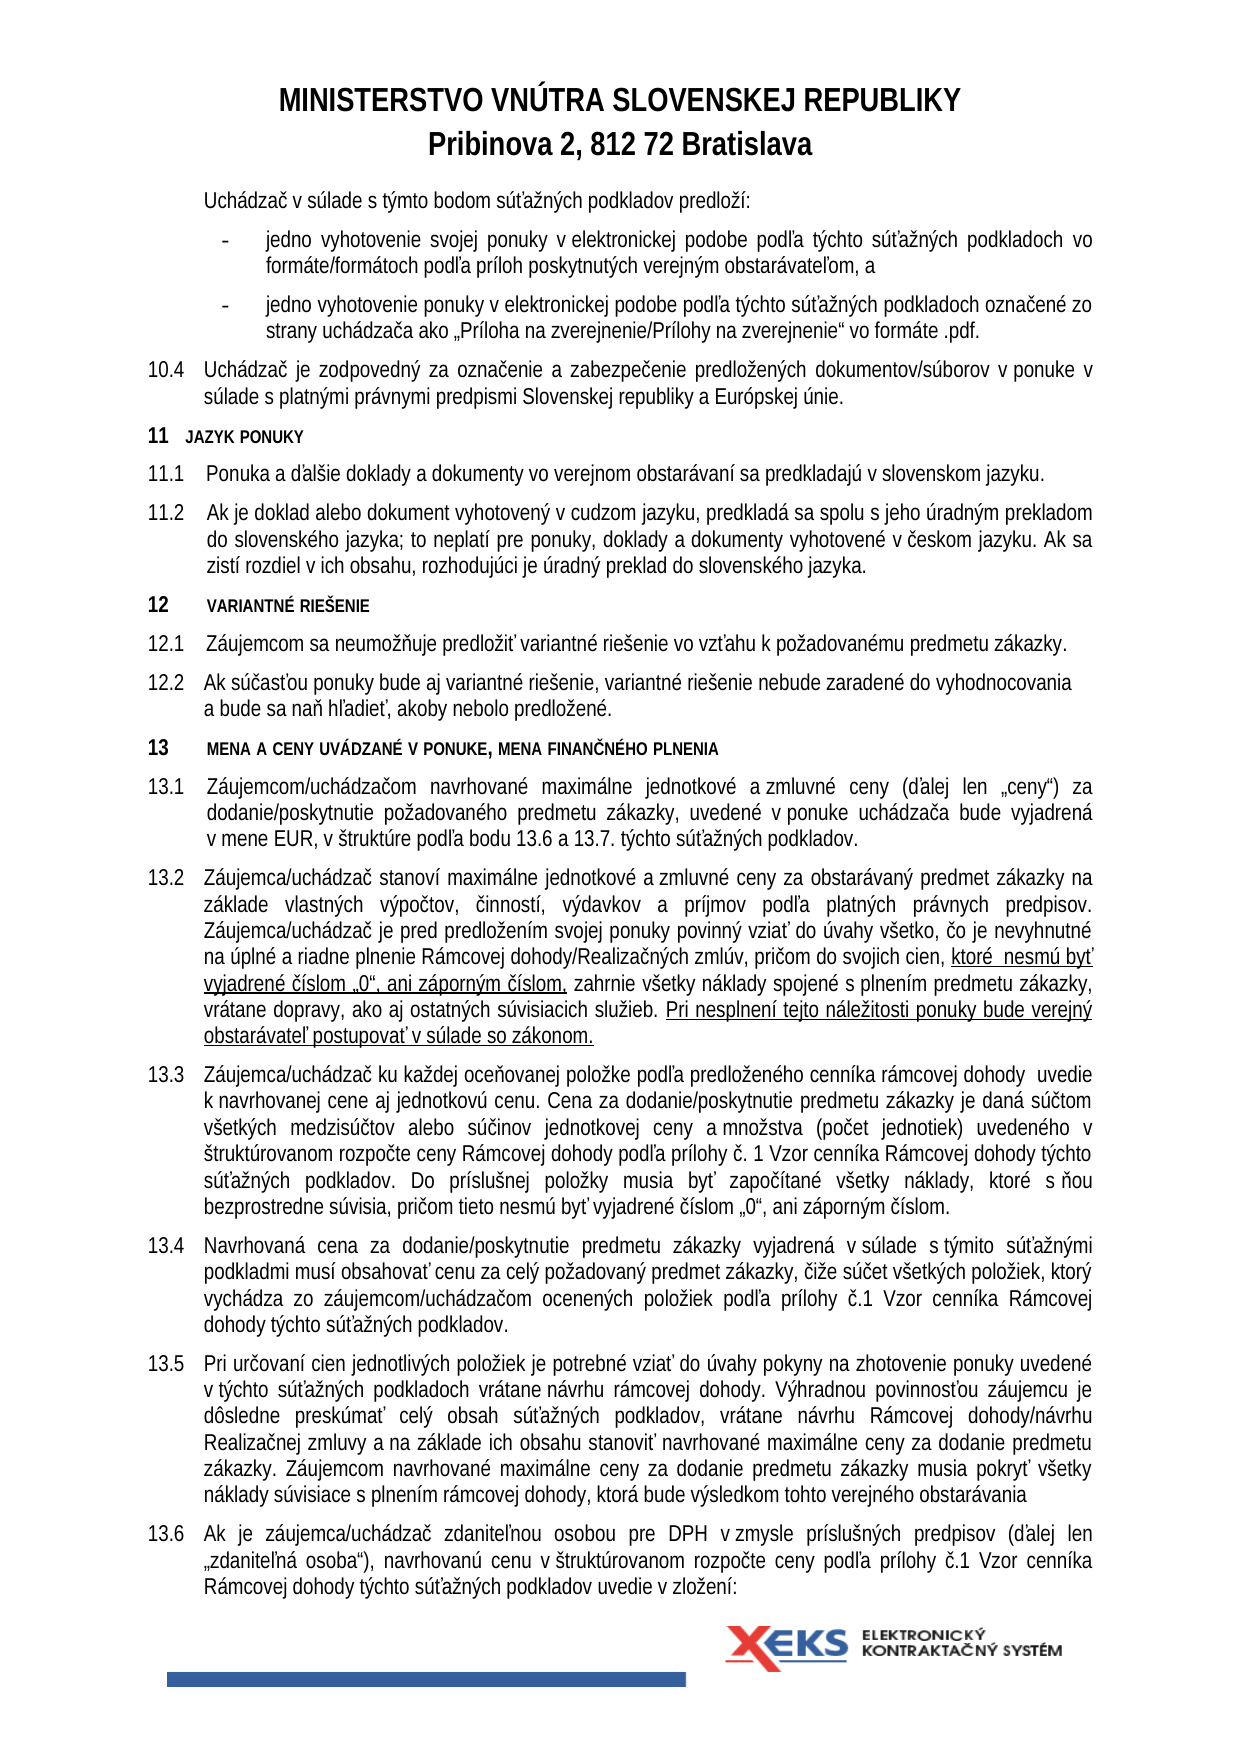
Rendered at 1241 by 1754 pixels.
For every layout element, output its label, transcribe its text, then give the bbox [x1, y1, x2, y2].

picture [167, 1626, 1062, 1687]
list Pri určovaní cien jednotlivých položiek je potrebné vziať do úvahy pokyny na zhotovenie ponuky uvedené v týchto súťažných podkladoch vrátane návrhu rámcovej dohody. Výhradnou povinnosťou záujemcu je dôsledne preskúmať celý obsah súťažných podkladov, vrátane návrhu Rámcovej dohody/návrhu Realizačnej zmluvy a na základe ich obsahu stanoviť navrhované maximálne ceny za dodanie predmetu zákazky. Záujemcom navrhované maximálne ceny za dodanie predmetu zákazky musia pokryť všetky náklady súvisiace s plnením rámcovej dohody, ktorá bude výsledkom tohto verejného obstarávania [148, 1350, 1093, 1508]
list jedno vyhotovenie ponuky v elektronickej podobe podľa týchto súťažných podkladoch označené zo strany uchádzača ako „Príloha na zverejnenie/Prílohy na zverejnenie“ vo formáte .pdf. [221, 291, 1093, 344]
list Ponuka a ďalšie doklady a dokumenty vo verejnom obstarávaní sa predkladajú v slovenskom jazyku. [148, 460, 1093, 487]
list Ak je záujemca/uchádzač zdaniteľnou osobou pre DPH v zmysle príslušných predpisov (ďalej len „zdaniteľná osoba“), navrhovanú cenu v štruktúrovanom rozpočte ceny podľa prílohy č.1 Vzor cenníka Rámcovej dohody týchto súťažných podkladov uvedie v zložení: [148, 1520, 1093, 1599]
list Záujemca/uchádzač stanoví maximálne jednotkové a zmluvné ceny za obstarávaný predmet zákazky na základe vlastných výpočtov, činností, výdavkov a príjmov podľa platných právnych predpisov. Záujemca/uchádzač je pred predložením svojej ponuky povinný vziať do úvahy všetko, čo je nevyhnutné na úplné a riadne plnenie Rámcovej dohody/Realizačných zmlúv, pričom do svojich cien, ktoré nesmú byť vyjadrené číslom „0“, ani záporným číslom, zahrnie všetky náklady spojené s plnením predmetu zákazky, vrátane dopravy, ako aj ostatných súvisiacich služieb. Pri nesplnení tejto náležitosti ponuky bude verejný obstarávateľ postupovať v súlade so zákonom. [148, 864, 1093, 1049]
text Uchádzač v súlade s týmto bodom súťažných podkladov predloží: [204, 187, 1093, 213]
list Ak súčasťou ponuky bude aj variantné riešenie, variantné riešenie nebude zaradené do vyhodnocovania a bude sa naň hľadieť, akoby nebolo predložené. [148, 668, 1093, 721]
list Záujemca/uchádzač ku každej oceňovanej položke podľa predloženého cenníka rámcovej dohody uvedie k navrhovanej cene aj jednotkovú cenu. Cena za dodanie/poskytnutie predmetu zákazky je daná súčtom všetkých medzisúčtov alebo súčinov jednotkovej ceny a množstva (počet jednotiek) uvedeného v štruktúrovanom rozpočte ceny Rámcovej dohody podľa prílohy č. 1 Vzor cenníka Rámcovej dohody týchto súťažných podkladov. Do príslušnej položky musia byť započítané všetky náklady, ktoré s ňou bezprostredne súvisia, pričom tieto nesmú byť vyjadrené číslom „0“, ani záporným číslom. [148, 1061, 1093, 1219]
list Navrhovaná cena za dodanie/poskytnutie predmetu zákazky vyjadrená v súlade s týmito súťažnými podkladmi musí obsahovať cenu za celý požadovaný predmet zákazky, čiže súčet všetkých položiek, ktorý vychádza zo záujemcom/uchádzačom ocenených položiek podľa prílohy č.1 Vzor cenníka Rámcovej dohody týchto súťažných podkladov. [148, 1232, 1093, 1337]
list Záujemcom sa neumožňuje predložiť variantné riešenie vo vzťahu k požadovanému predmetu zákazky. [148, 630, 1093, 656]
list jazyk ponuky [148, 422, 1093, 448]
list Záujemcom/uchádzačom navrhované maximálne jednotkové a zmluvné ceny (ďalej len „ceny“) za dodanie/poskytnutie požadovaného predmetu zákazky, uvedené v ponuke uchádzača bude vyjadrená v mene EUR, v štruktúre podľa bodu 13.6 a 13.7. týchto súťažných podkladov. [148, 773, 1093, 852]
list variantné riešenie [148, 591, 1093, 617]
list jedno vyhotovenie svojej ponuky v elektronickej podobe podľa týchto súťažných podkladoch vo formáte/formátoch podľa príloh poskytnutých verejným obstarávateľom, a [221, 226, 1093, 278]
list Uchádzač je zodpovedný za označenie a zabezpečenie predložených dokumentov/súborov v ponuke v súlade s platnými právnymi predpismi Slovenskej republiky a Európskej únie. [148, 356, 1093, 409]
list mena a ceny uvádzané v ponuke, mena finančného plnenia [148, 734, 1093, 760]
list Ak je doklad alebo dokument vyhotovený v cudzom jazyku, predkladá sa spolu s jeho úradným prekladom do slovenského jazyka; to neplatí pre ponuky, doklady a dokumenty vyhotovené v českom jazyku. Ak sa zistí rozdiel v ich obsahu, rozhodujúci je úradný preklad do slovenského jazyka. [148, 499, 1093, 578]
